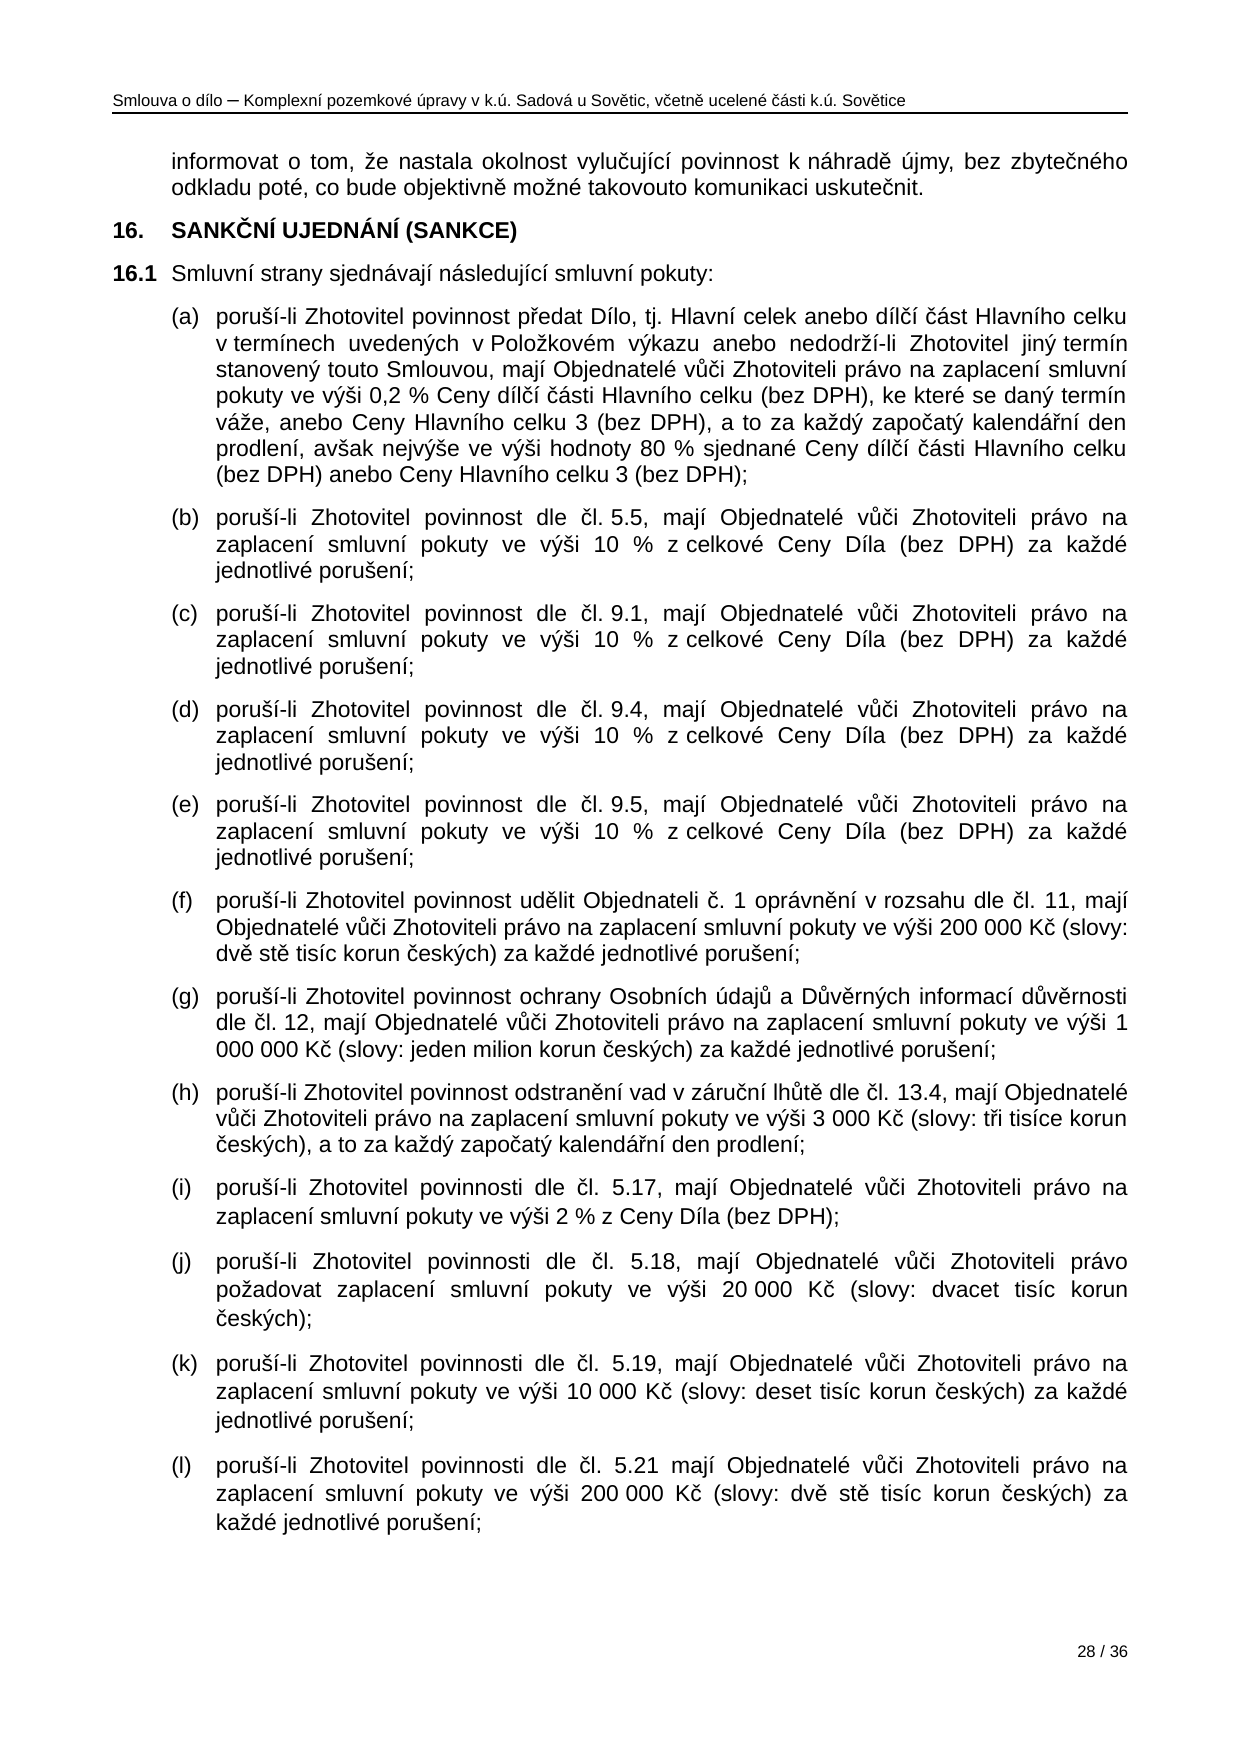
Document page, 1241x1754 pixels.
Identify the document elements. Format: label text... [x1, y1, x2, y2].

list poruší-li Zhotovitel povinnost dle čl. 5.5, mají Objednatelé vůči Zhotoviteli právo na zaplacení smluvní pokuty ve výši 10 % z celkové Ceny Díla (bez DPH) za každé jednotlivé porušení; [171, 504, 1128, 583]
list poruší-li Zhotovitel povinnost dle čl. 9.1, mají Objednatelé vůči Zhotoviteli právo na zaplacení smluvní pokuty ve výši 10 % z celkové Ceny Díla (bez DPH) za každé jednotlivé porušení; [171, 600, 1128, 679]
text poruší-li Zhotovitel povinnosti dle čl. 5.21 mají Objednatelé vůči Zhotoviteli právo na zaplacení smluvní pokuty ve výši 200 000 Kč (slovy: dvě stě tisíc korun českých) za každé jednotlivé porušení; [171, 1452, 1128, 1535]
list poruší-li Zhotovitel povinnost dle čl. 9.4, mají Objednatelé vůči Zhotoviteli právo na zaplacení smluvní pokuty ve výši 10 % z celkové Ceny Díla (bez DPH) za každé jednotlivé porušení; [171, 696, 1128, 775]
text poruší-li Zhotovitel povinnost ochrany Osobních údajů a Důvěrných informací důvěrnosti dle čl. 12, mají Objednatelé vůči Zhotoviteli právo na zaplacení smluvní pokuty ve výši 1 000 000 Kč (slovy: jeden milion korun českých) za každé jednotlivé porušení; [171, 983, 1128, 1062]
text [112, 148, 1128, 200]
text poruší-li Zhotovitel povinnosti dle čl. 5.19, mají Objednatelé vůči Zhotoviteli právo na zaplacení smluvní pokuty ve výši 10 000 Kč (slovy: deset tisíc korun českých) za každé jednotlivé porušení; [171, 1350, 1128, 1433]
text poruší-li Zhotovitel povinnost odstranění vad v záruční lhůtě dle čl. 13.4, mají Objednatelé vůči Zhotoviteli právo na zaplacení smluvní pokuty ve výši 3 000 Kč (slovy: tři tisíce korun českých), a to za každý započatý kalendářní den prodlení; [171, 1079, 1128, 1158]
text Sankční ujednání (SANKCE) [112, 217, 1128, 243]
list poruší-li Zhotovitel povinnost předat Dílo, tj. Hlavní celek anebo dílčí část Hlavního celku v termínech uvedených v Položkovém výkazu anebo nedodrží-li Zhotovitel jiný termín stanovený touto Smlouvou, mají Objednatelé vůči Zhotoviteli právo na zaplacení smluvní pokuty ve výši 0,2 % Ceny dílčí části Hlavního celku (bez DPH), ke které se daný termín váže, anebo Ceny Hlavního celku 3 (bez DPH), a to za každý započatý kalendářní den prodlení, avšak nejvýše ve výši hodnoty 80 % sjednané Ceny dílčí části Hlavního celku (bez DPH) anebo Ceny Hlavního celku 3 (bez DPH); [171, 303, 1128, 488]
list poruší-li Zhotovitel povinnost dle čl. 9.5, mají Objednatelé vůči Zhotoviteli právo na zaplacení smluvní pokuty ve výši 10 % z celkové Ceny Díla (bez DPH) za každé jednotlivé porušení; [171, 791, 1128, 871]
text poruší-li Zhotovitel povinnost udělit Objednateli č. 1 oprávnění v rozsahu dle čl. 11, mají Objednatelé vůči Zhotoviteli právo na zaplacení smluvní pokuty ve výši 200 000 Kč (slovy: dvě stě tisíc korun českých) za každé jednotlivé porušení; [171, 887, 1128, 966]
text poruší-li Zhotovitel povinnosti dle čl. 5.17, mají Objednatelé vůči Zhotoviteli právo na zaplacení smluvní pokuty ve výši 2 % z Ceny Díla (bez DPH); [171, 1174, 1128, 1229]
text poruší-li Zhotovitel povinnosti dle čl. 5.18, mají Objednatelé vůči Zhotoviteli právo požadovat zaplacení smluvní pokuty ve výši 20 000 Kč (slovy: dvacet tisíc korun českých); [171, 1248, 1128, 1331]
text Smluvní strany sjednávají následující smluvní pokuty: [112, 260, 1128, 286]
